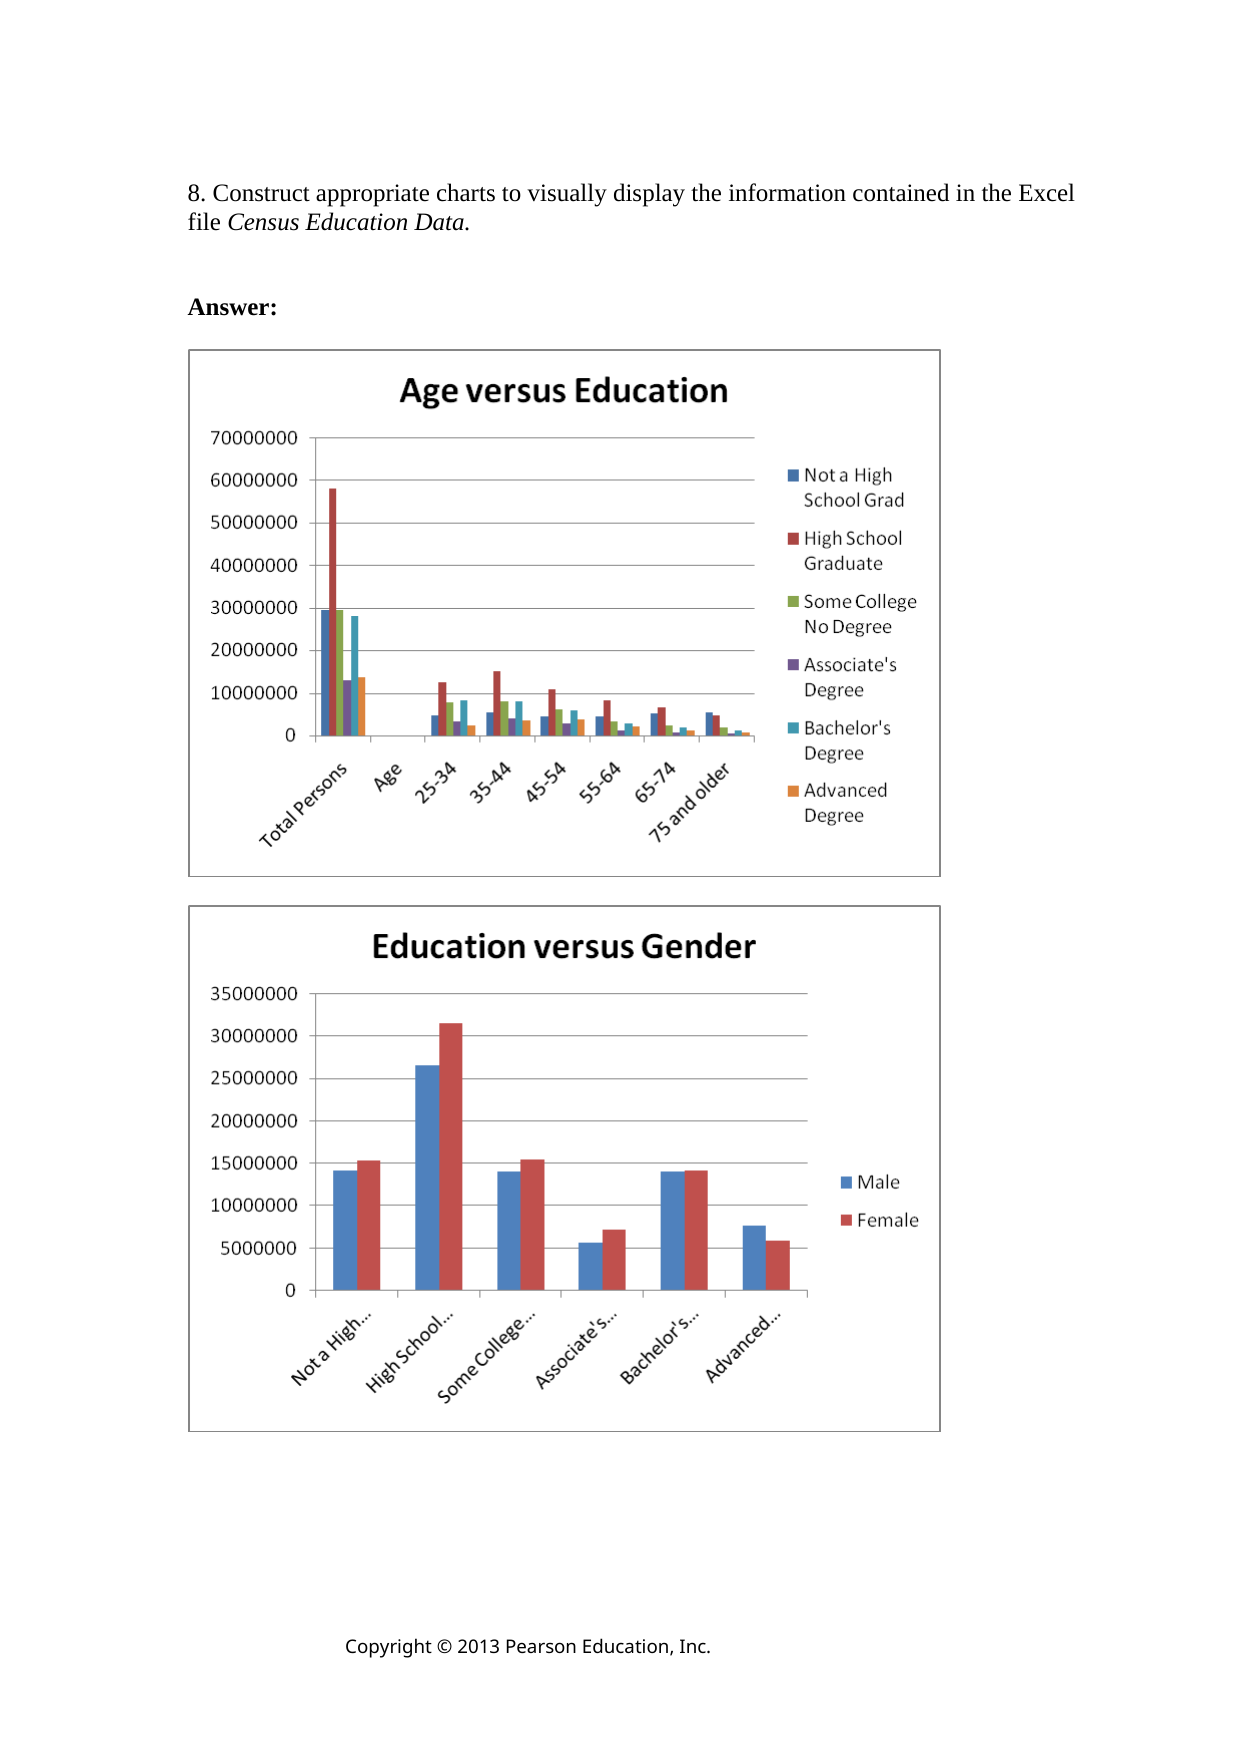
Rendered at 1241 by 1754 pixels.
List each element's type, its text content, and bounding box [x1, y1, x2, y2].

text 8. Construct appropriate charts to visually display the information contained in the Excel file Census Education Data. [187, 178, 1090, 236]
picture [187, 905, 941, 1432]
text Answer: [187, 292, 1090, 321]
picture [187, 349, 941, 877]
